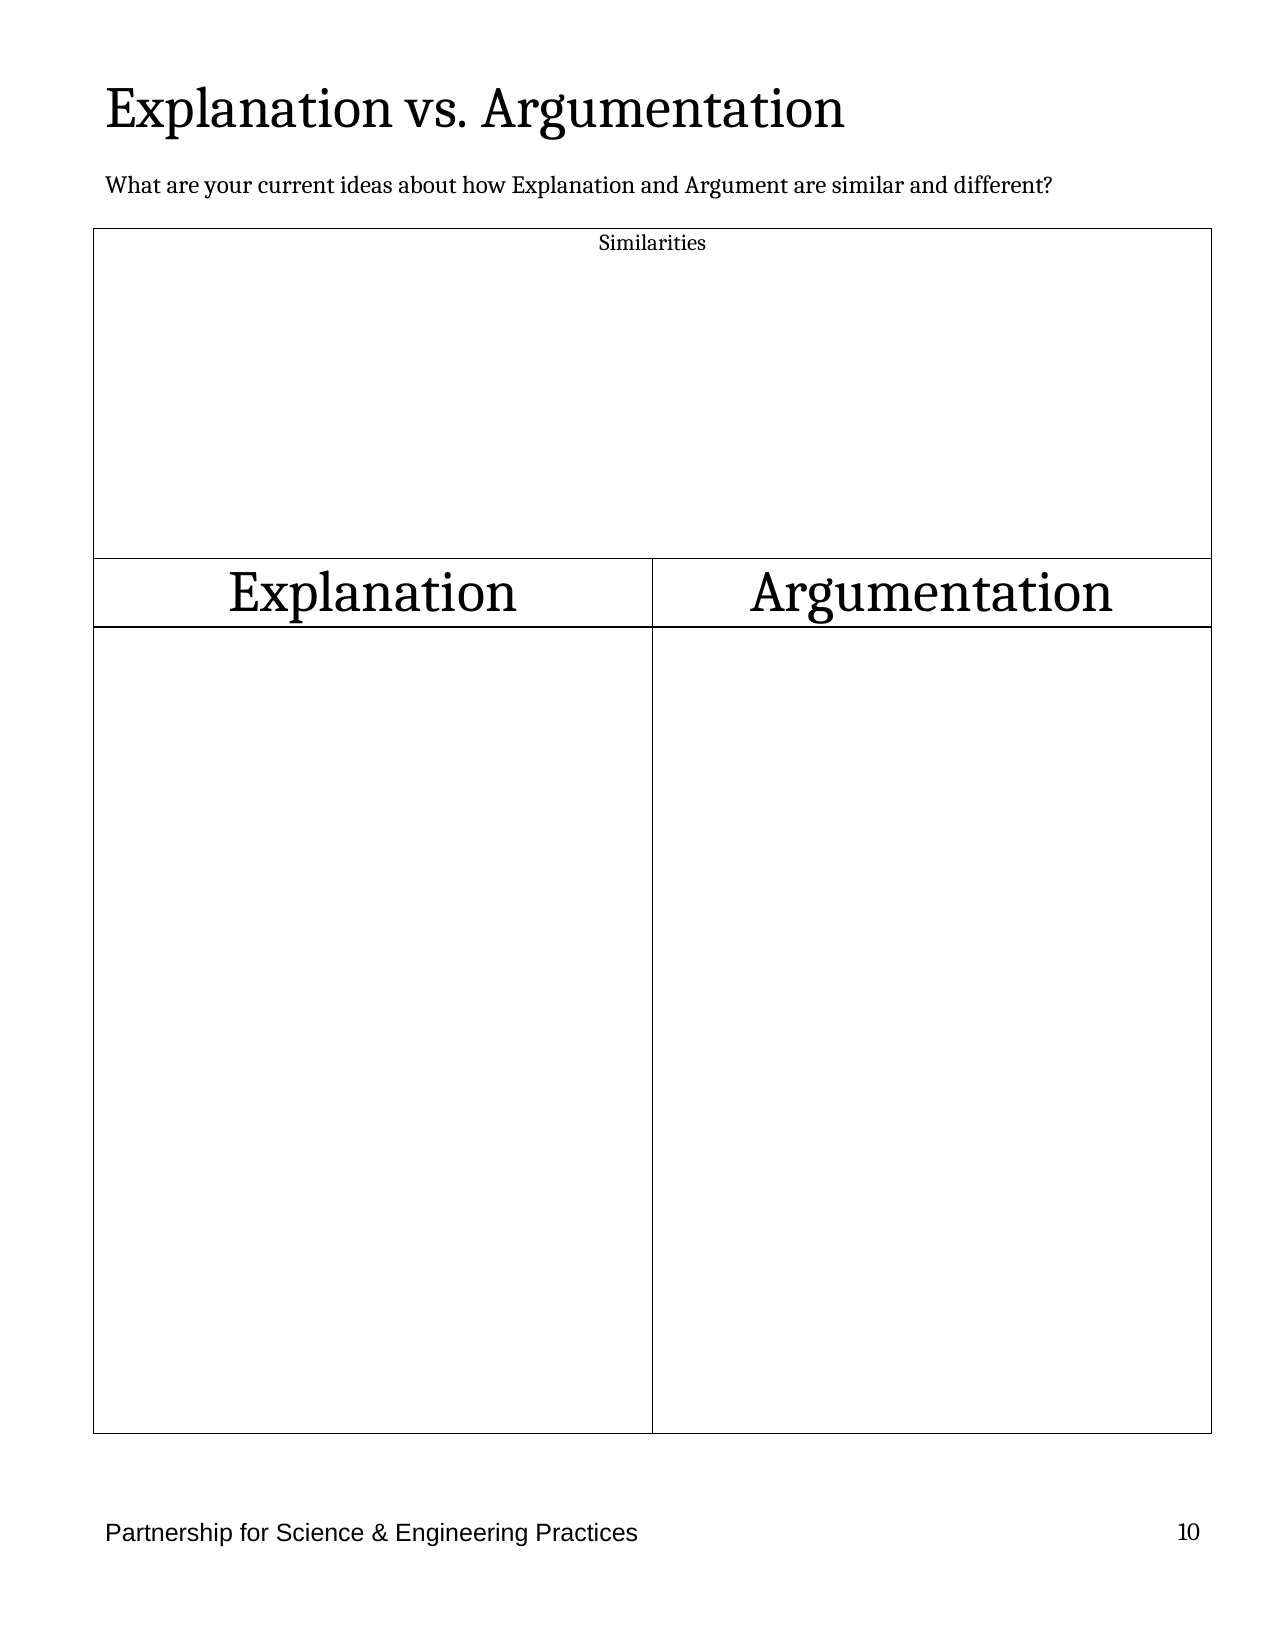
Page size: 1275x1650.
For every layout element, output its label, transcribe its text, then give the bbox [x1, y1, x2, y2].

table_header Similarities [94, 229, 1211, 558]
table_cell [653, 628, 1211, 1432]
table_cell [94, 628, 652, 1432]
table_cell Argumentation [653, 559, 1211, 626]
text Explanation vs. Argumentation [105, 75, 1200, 142]
text What are your current ideas about how Explanation and Argument are similar and different? [105, 171, 1200, 199]
table_cell Explanation [94, 559, 652, 626]
